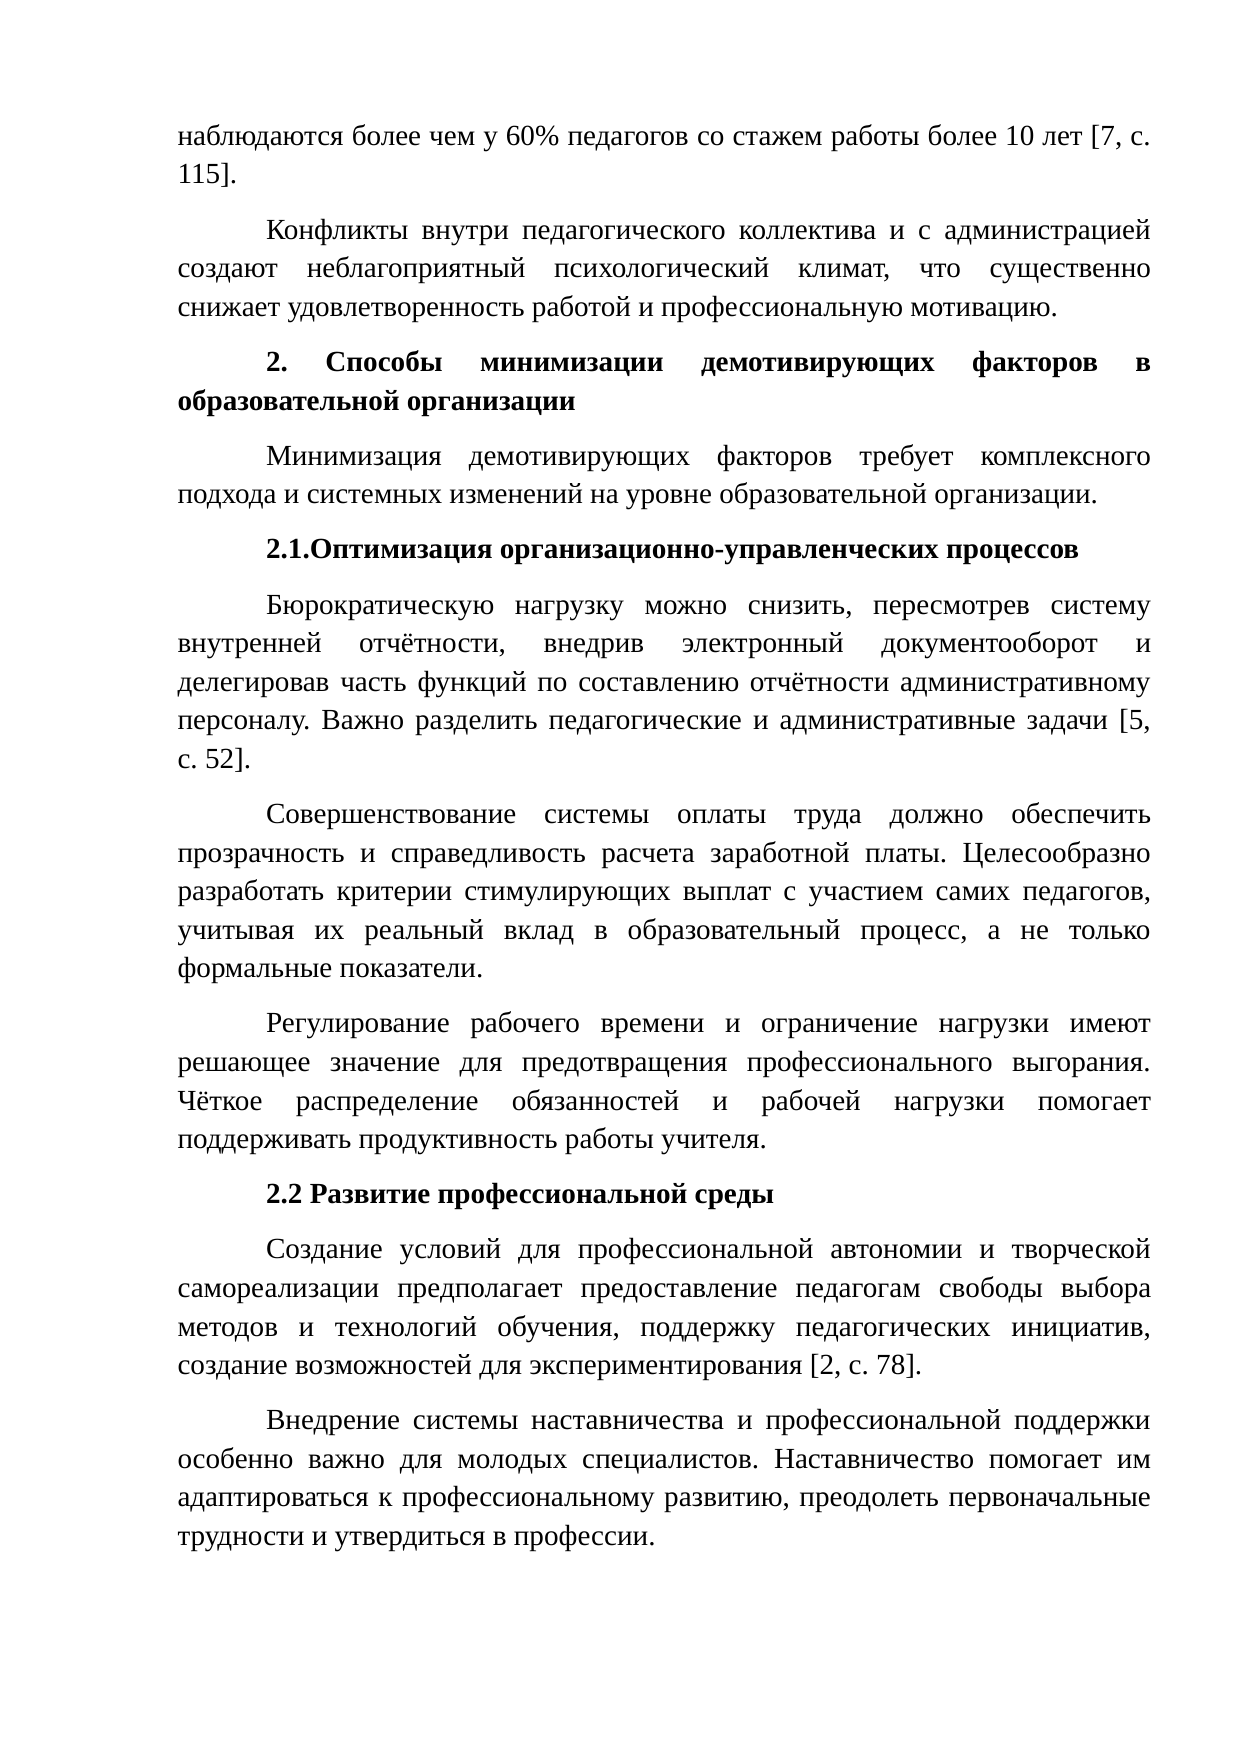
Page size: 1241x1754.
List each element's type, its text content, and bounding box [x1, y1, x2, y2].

text 2.2 Развитие профессиональной среды [177, 1176, 1152, 1210]
text Внедрение системы наставничества и профессиональной поддержки особенно важно для молодых специалистов. Наставничество помогает им адаптироваться к профессиональному развитию, преодолеть первоначальные трудности и утвердиться в профессии. [177, 1402, 1152, 1552]
text 2.1.Оптимизация организационно-управленческих процессов [177, 532, 1152, 565]
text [177, 118, 1152, 190]
text Минимизация демотивирующих факторов требует комплексного подхода и системных изменений на уровне образовательной организации. [177, 438, 1152, 510]
text Бюрократическую нагрузку можно снизить, пересмотрев систему внутренней отчётности, внедрив электронный документооборот и делегировав часть функций по составлению отчётности административному персоналу. Важно разделить педагогические и административные задачи [5, с. 52]. [177, 587, 1152, 774]
text Регулирование рабочего времени и ограничение нагрузки имеют решающее значение для предотвращения профессионального выгорания. Чёткое распределение обязанностей и рабочей нагрузки помогает поддерживать продуктивность работы учителя. [177, 1006, 1152, 1155]
text Конфликты внутри педагогического коллектива и с администрацией создают неблагоприятный психологический климат, что существенно снижает удовлетворенность работой и профессиональную мотивацию. [177, 212, 1152, 322]
text 2. Способы минимизации демотивирующих факторов в образовательной организации [177, 344, 1152, 416]
text Создание условий для профессиональной автономии и творческой самореализации предполагает предоставление педагогам свободы выбора методов и технологий обучения, поддержку педагогических инициатив, создание возможностей для экспериментирования [2, с. 78]. [177, 1232, 1152, 1381]
text Совершенствование системы оплаты труда должно обеспечить прозрачность и справедливость расчета заработной платы. Целесообразно разработать критерии стимулирующих выплат с участием самих педагогов, учитывая их реальный вклад в образовательный процесс, а не только формальные показатели. [177, 796, 1152, 984]
